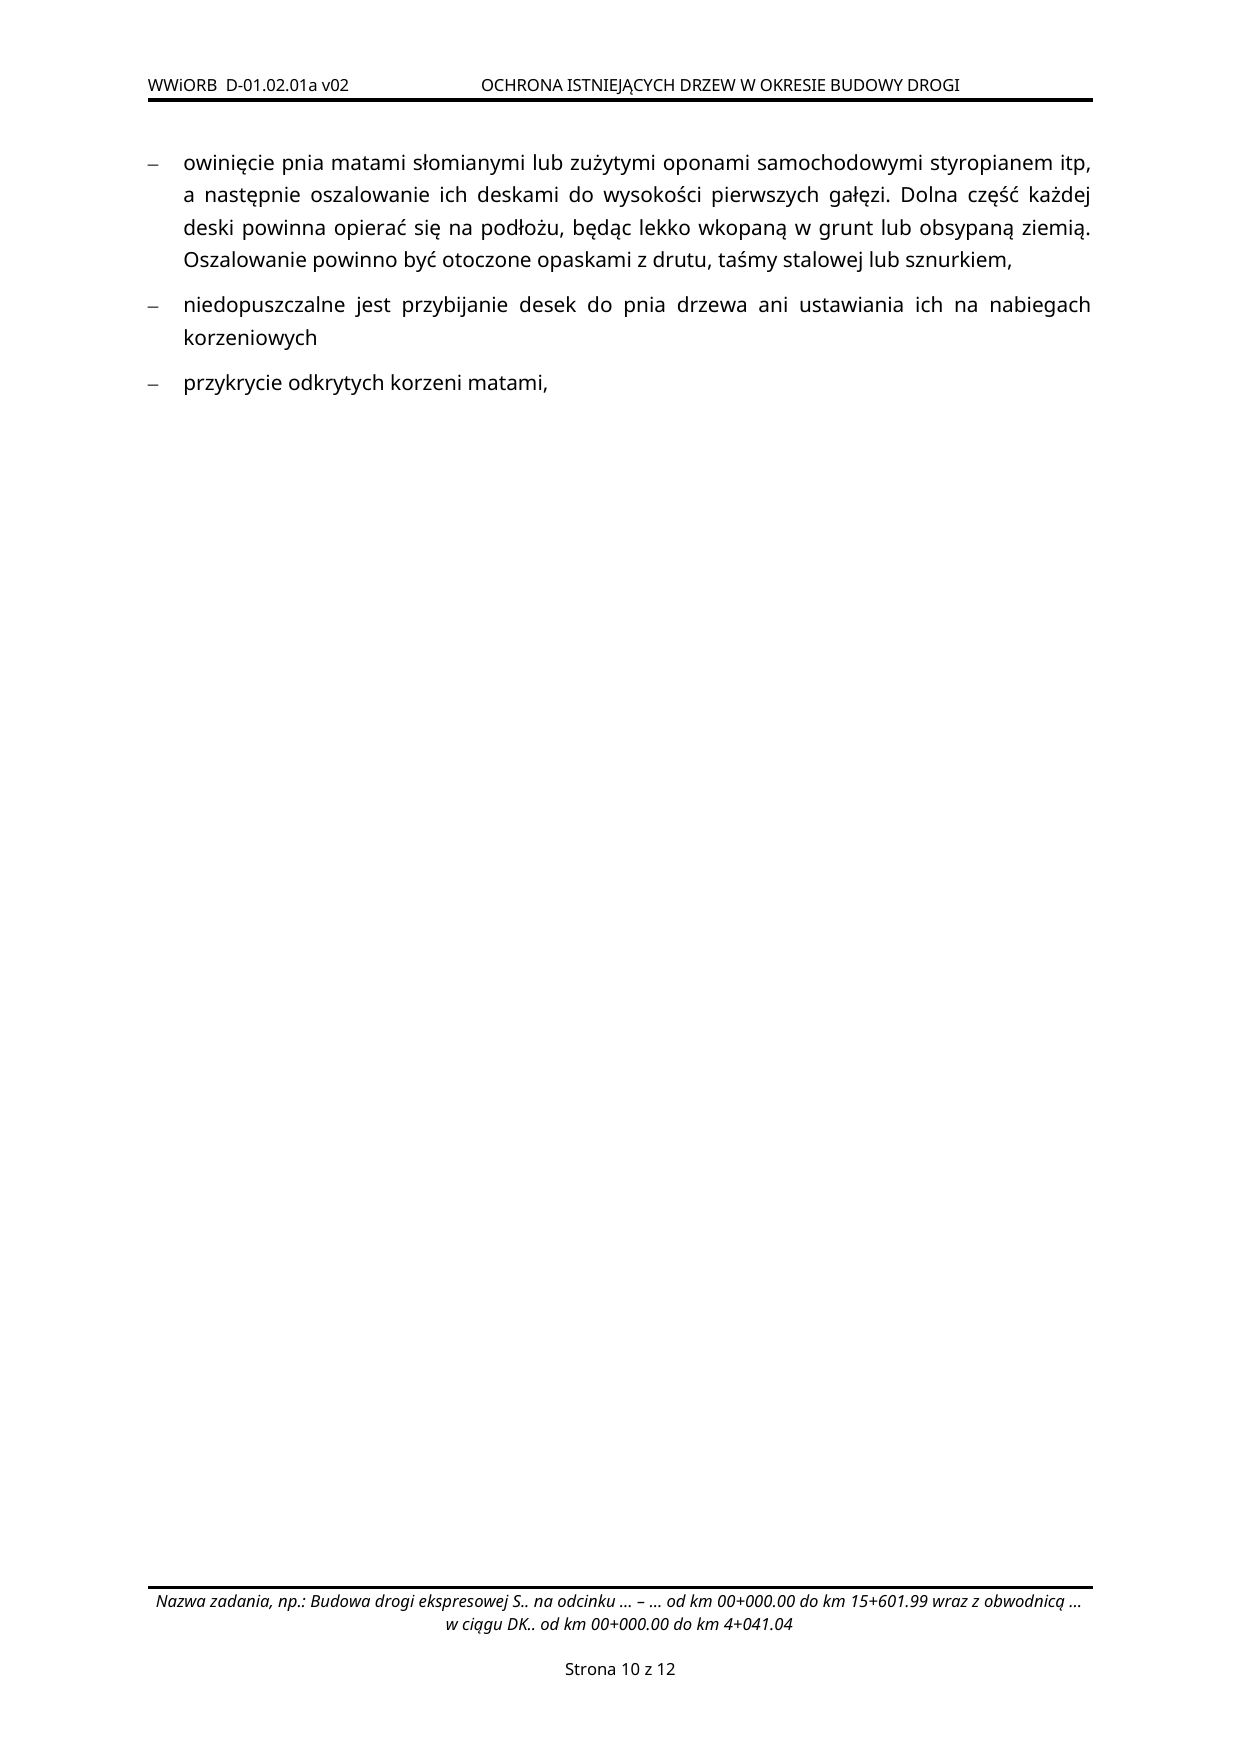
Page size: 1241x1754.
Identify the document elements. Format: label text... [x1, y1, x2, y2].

list owinięcie pnia matami słomianymi lub zużytymi oponami samochodowymi styropianem itp, a następnie oszalowanie ich deskami do wysokości pierwszych gałęzi. Dolna część każdej deski powinna opierać się na podłożu, będąc lekko wkopaną w grunt lub obsypaną ziemią. Oszalowanie powinno być otoczone opaskami z drutu, taśmy stalowej lub sznurkiem, [148, 148, 1093, 274]
list przykrycie odkrytych korzeni matami, [148, 368, 1093, 397]
list niedopuszczalne jest przybijanie desek do pnia drzewa ani ustawiania ich na nabiegach korzeniowych [148, 291, 1093, 352]
